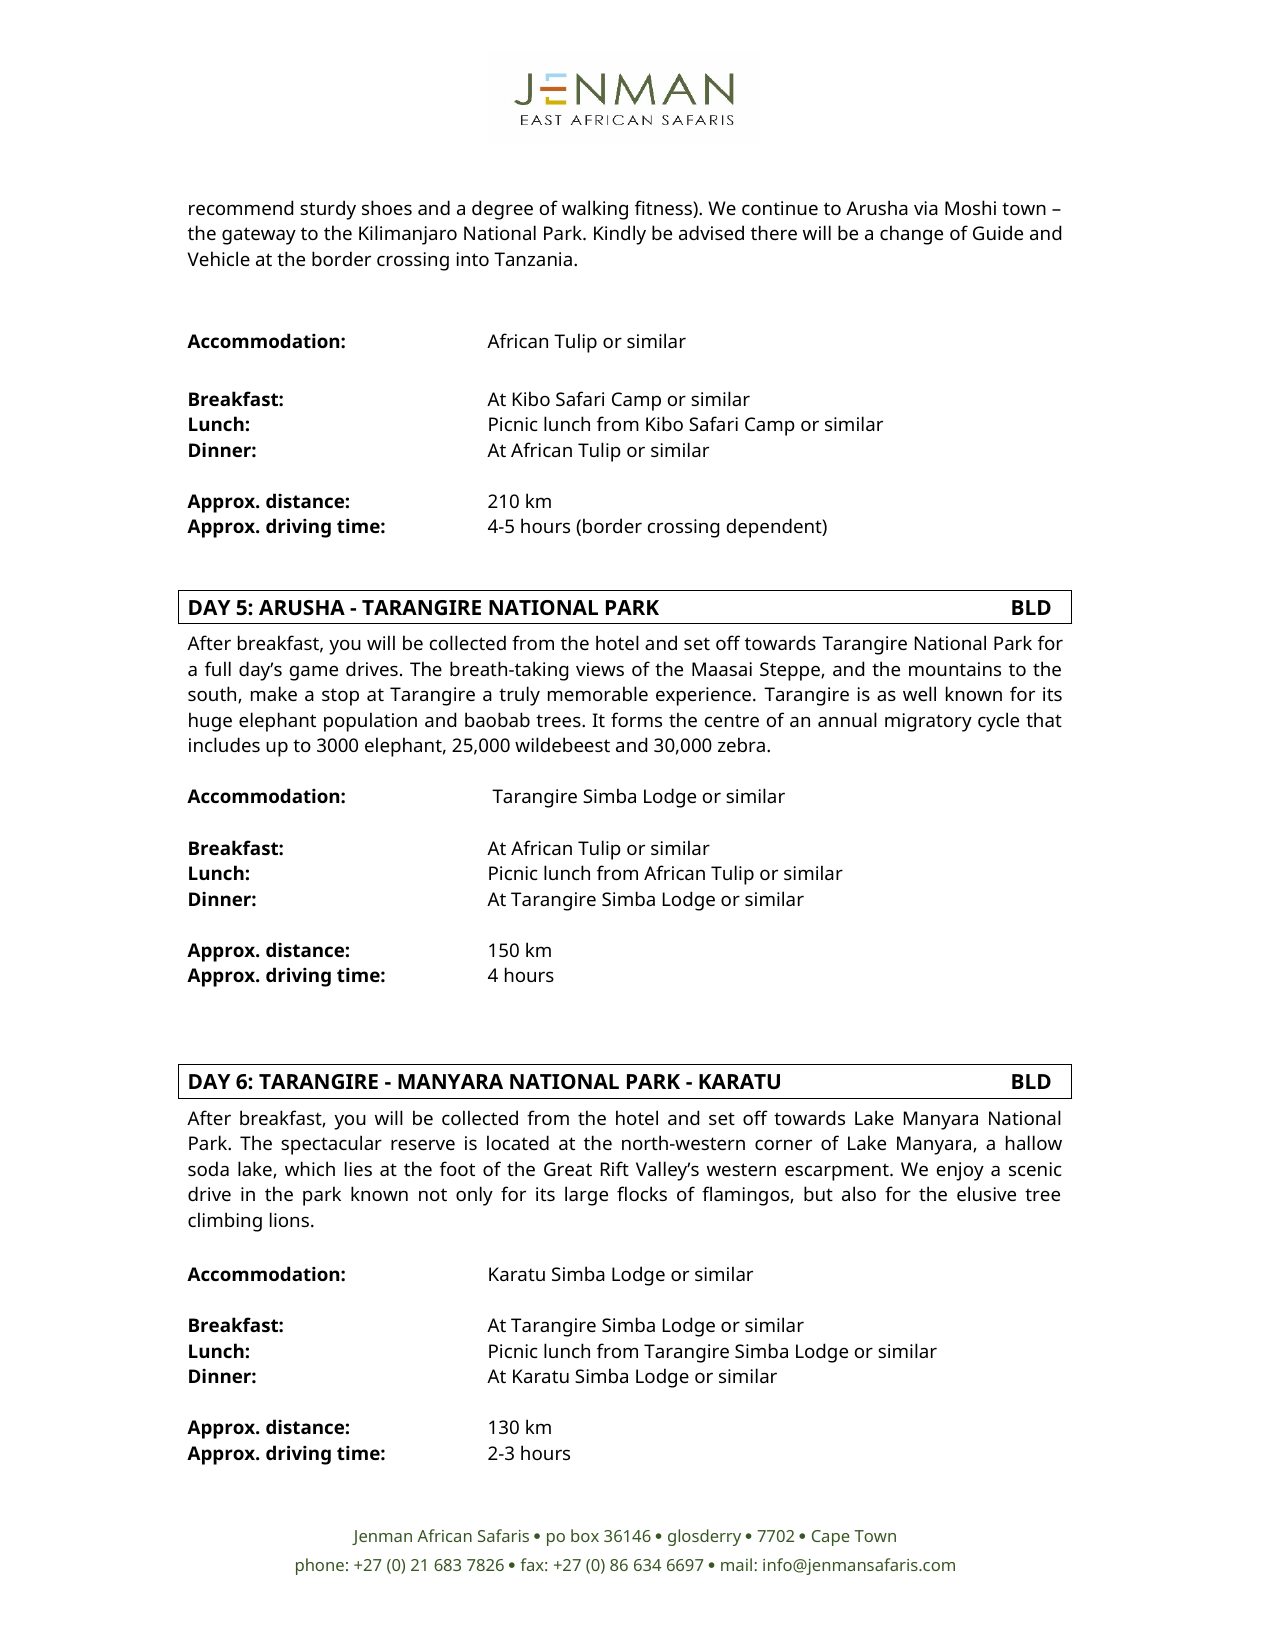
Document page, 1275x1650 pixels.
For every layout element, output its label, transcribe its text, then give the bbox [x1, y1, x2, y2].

text Approx. driving time: 4-5 hours (border crossing dependent) [187, 514, 1063, 539]
text Breakfast: At Kibo Safari Camp or similar [187, 386, 1063, 412]
text Approx. distance: 150 km [187, 937, 1063, 962]
text Accommodation: Tarangire Simba Lodge or similar [187, 784, 1063, 809]
text Breakfast: At Tarangire Simba Lodge or similar [187, 1312, 1063, 1338]
subtitle DAY 6: TARANGIRE - MANYARA NATIONAL PARK - KARATU BLD [179, 1065, 1071, 1098]
subtitle DAY 5: ARUSHA - TARANGIRE NATIONAL PARK BLD [179, 591, 1071, 623]
text Approx. distance: 210 km [187, 488, 1063, 514]
picture [488, 51, 759, 145]
text Approx. driving time: 2-3 hours [187, 1440, 1063, 1466]
text Approx. distance: 130 km [187, 1414, 1063, 1440]
text After breakfast, you will be collected from the hotel and set off towards Tarangire National Park for a full day’s game drives. The breath-taking views of the Maasai Steppe, and the mountains to the south, make a stop at Tarangire a truly memorable experience. Tarangire is as well known for its huge elephant population and baobab trees. It forms the centre of an annual migratory cycle that includes up to 3000 elephant, 25,000 wildebeest and 30,000 zebra. [187, 631, 1063, 758]
text Accommodation: Karatu Simba Lodge or similar [187, 1261, 1063, 1287]
text Dinner: At African Tulip or similar [187, 437, 1063, 463]
text Breakfast: At African Tulip or similar [187, 835, 1063, 860]
text Dinner: At Karatu Simba Lodge or similar [187, 1363, 1063, 1389]
text Lunch: Picnic lunch from African Tulip or similar [187, 860, 1063, 886]
text Approx. driving time: 4 hours [187, 962, 1063, 988]
text Accommodation: African Tulip or similar [187, 329, 1063, 354]
text Dinner: At Tarangire Simba Lodge or similar [187, 886, 1063, 911]
text After breakfast, you will be collected from the hotel and set off towards Lake Manyara National Park. The spectacular reserve is located at the north-western corner of Lake Manyara, a hallow soda lake, which lies at the foot of the Great Rift Valley’s western escarpment. We enjoy a scenic drive in the park known not only for its large flocks of flamingos, but also for the elusive tree climbing lions. [187, 1105, 1063, 1233]
text Lunch: Picnic lunch from Tarangire Simba Lodge or similar [187, 1338, 1063, 1363]
text Lunch: Picnic lunch from Kibo Safari Camp or similar [187, 412, 1063, 437]
